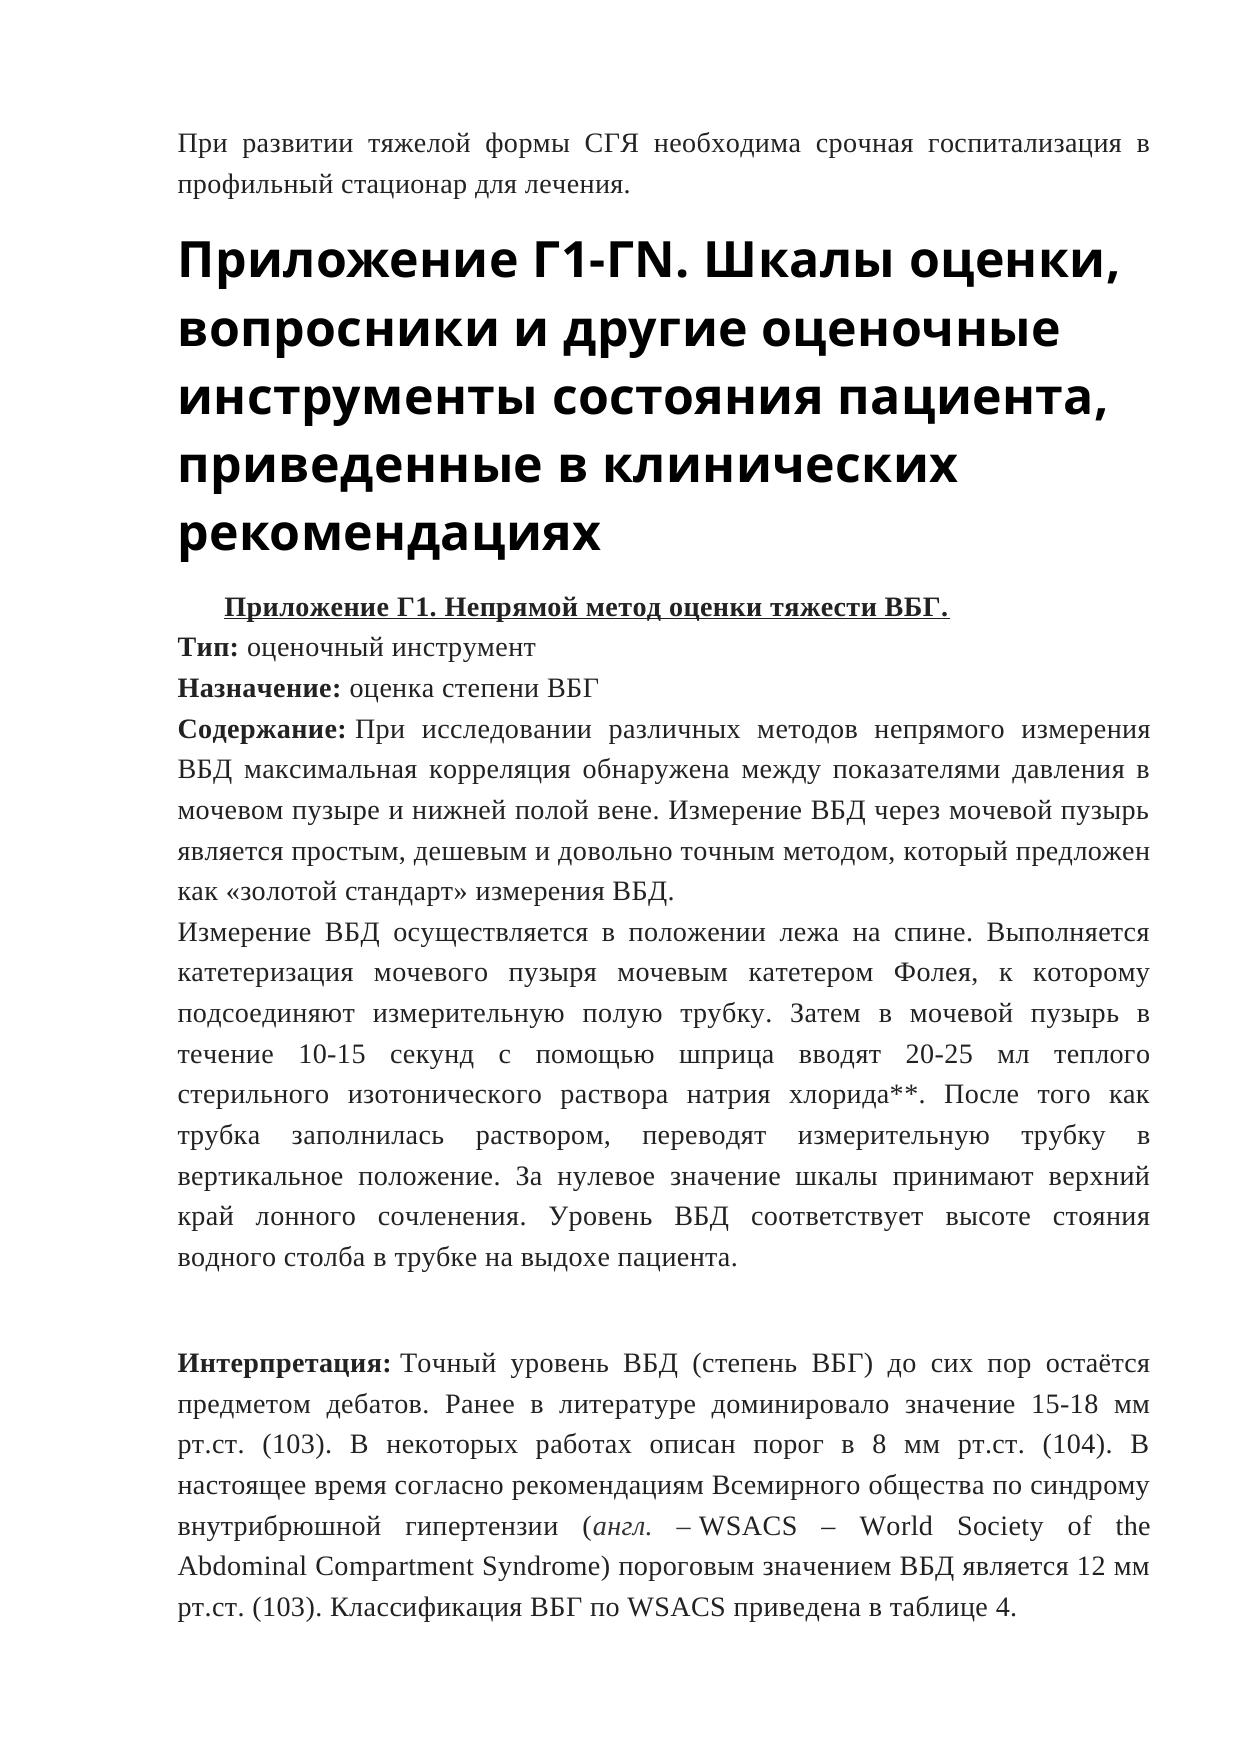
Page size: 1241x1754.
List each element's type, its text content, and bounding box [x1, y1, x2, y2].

text При развитии тяжелой формы СГЯ необходима срочная госпитализация в профильный стационар для лечения. [177, 118, 1152, 199]
text Содержание: При исследовании различных методов непрямого измерения ВБД максимальная корреляция обнаружена между показателями давления в мочевом пузыре и нижней полой вене. Измерение ВБД через мочевой пузырь является простым, дешевым и довольно точным методом, который предложен как «золотой стандарт» измерения ВБД. [177, 703, 1152, 907]
text Измерение ВБД осуществляется в положении лежа на спине. Выполняется катетеризация мочевого пузыря мочевым катетером Фолея, к которому подсоединяют измерительную полую трубку. Затем в мочевой пузырь в течение 10-15 секунд с помощью шприца вводят 20-25 мл теплого стерильного изотонического раствора натрия хлорида**. После того как трубка заполнилась раствором, переводят измерительную трубку в вертикальное положение. За нулевое значение шкалы принимают верхний край лонного сочленения. Уровень ВБД соответствует высоте стояния водного столба в трубке на выдохе пациента. [177, 907, 1152, 1313]
text Тип: оценочный инструмент [177, 622, 1152, 663]
text Назначение: оценка степени ВБГ [177, 663, 1152, 703]
text Приложение Г1. Непрямой метод оценки тяжести ВБГ. [224, 582, 1105, 622]
text Интерпретация: Точный уровень ВБД (степень ВБГ) до сих пор остаётся предметом дебатов. Ранее в литературе доминировало значение 15-18 мм рт.ст. (103). В некоторых работах описан порог в 8 мм рт.ст. (104). В настоящее время согласно рекомендациям Всемирного общества по синдрому внутрибрюшной гипертензии (англ. – WSACS – World Society of the Abdominal Compartment Syndrome) пороговым значением ВБД является 12 мм рт.ст. (103). Классификация ВБГ по WSACS приведена в таблице 4. [177, 1338, 1152, 1622]
text Приложение Г1-ГN. Шкалы оценки, вопросники и другие оценочные инструменты состояния пациента, приведенные в клинических рекомендациях [177, 224, 1152, 565]
